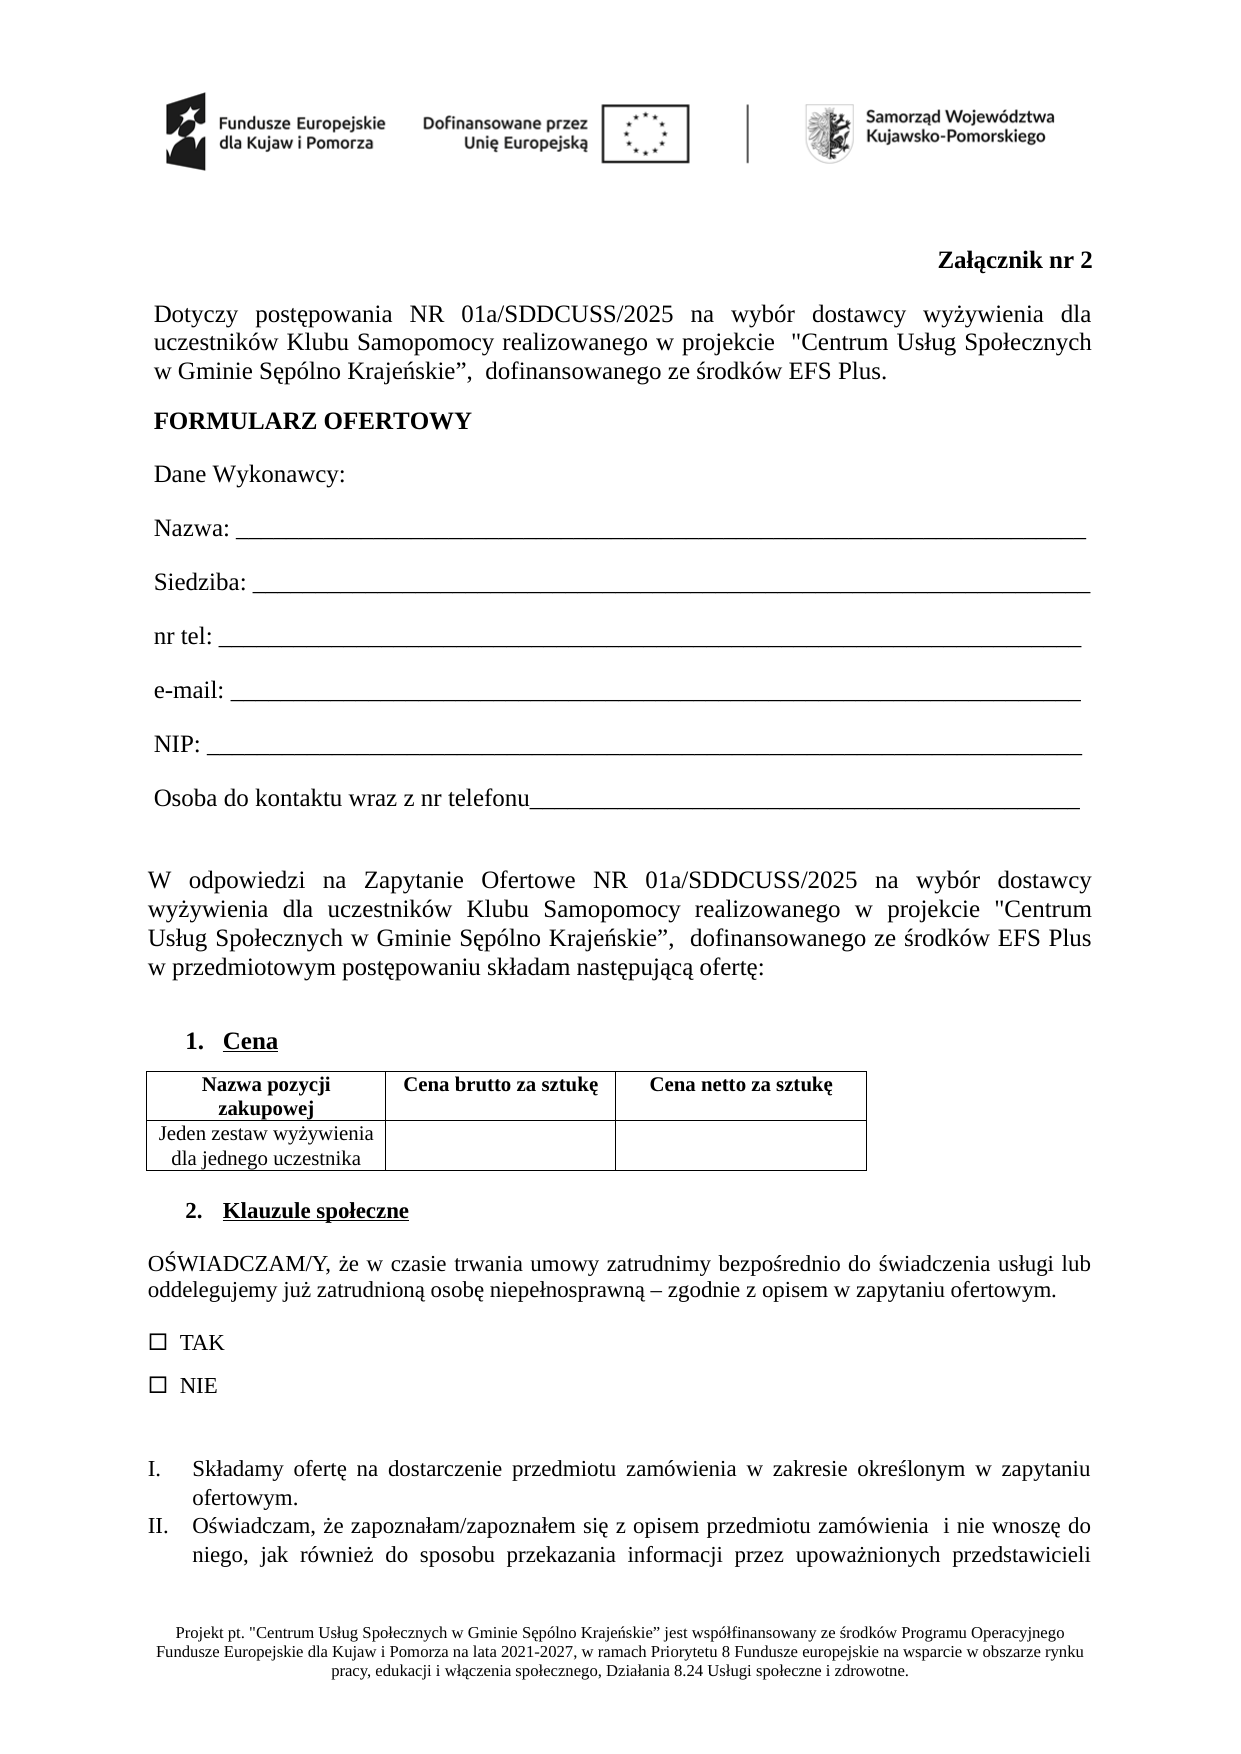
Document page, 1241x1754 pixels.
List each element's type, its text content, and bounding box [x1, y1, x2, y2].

text nr tel: _____________________________________________________________________ [153, 621, 1093, 650]
table_cell Jeden zestaw wyżywienia dla jednego uczestnika [147, 1121, 385, 1169]
list Cena [185, 1026, 1093, 1054]
table_header Nazwa pozycji zakupowej [147, 1072, 385, 1120]
text Nazwa: ____________________________________________________________________ [153, 513, 1093, 542]
text Dane Wykonawcy: [153, 459, 1093, 488]
table_header Cena brutto za sztukę [386, 1072, 615, 1120]
list Składamy ofertę na dostarczenie przedmiotu zamówienia w zakresie określonym w zapytaniu ofertowym. [148, 1455, 1093, 1510]
text Siedziba: ___________________________________________________________________ [153, 567, 1093, 596]
text NIP: ______________________________________________________________________ [153, 729, 1093, 758]
table_cell [386, 1121, 615, 1169]
text OŚWIADCZAM/Y, że w czasie trwania umowy zatrudnimy bezpośrednio do świadczenia usługi lub oddelegujemy już zatrudnioną osobę niepełnosprawną – zgodnie z opisem w zapytaniu ofertowym. [148, 1249, 1093, 1302]
text W odpowiedzi na Zapytanie Ofertowe NR 01a/SDDCUSS/2025 na wybór dostawcy wyżywienia dla uczestników Klubu Samopomocy realizowanego w projekcie "Centrum Usług Społecznych w Gminie Sępólno Krajeńskie”, dofinansowanego ze środków EFS Plus w przedmiotowym postępowaniu składam następującą ofertę: [148, 865, 1093, 980]
text Osoba do kontaktu wraz z nr telefonu____________________________________________ [153, 783, 1093, 811]
table_header Cena netto za sztukę [616, 1072, 866, 1120]
text NIE [148, 1372, 1093, 1398]
text Załącznik nr 2 [153, 245, 1093, 273]
text Dotyczy postępowania NR 01a/SDDCUSS/2025 na wybór dostawcy wyżywienia dla uczestników Klubu Samopomocy realizowanego w projekcie "Centrum Usług Społecznych w Gminie Sępólno Krajeńskie”, dofinansowanego ze środków EFS Plus. [153, 299, 1093, 385]
text e-mail: ____________________________________________________________________ [153, 675, 1093, 704]
picture [147, 73, 1093, 190]
text FORMULARZ OFERTOWY [153, 406, 1093, 434]
list Klauzule społeczne [185, 1197, 1093, 1223]
text TAK [148, 1329, 1093, 1355]
table_cell [616, 1121, 866, 1169]
